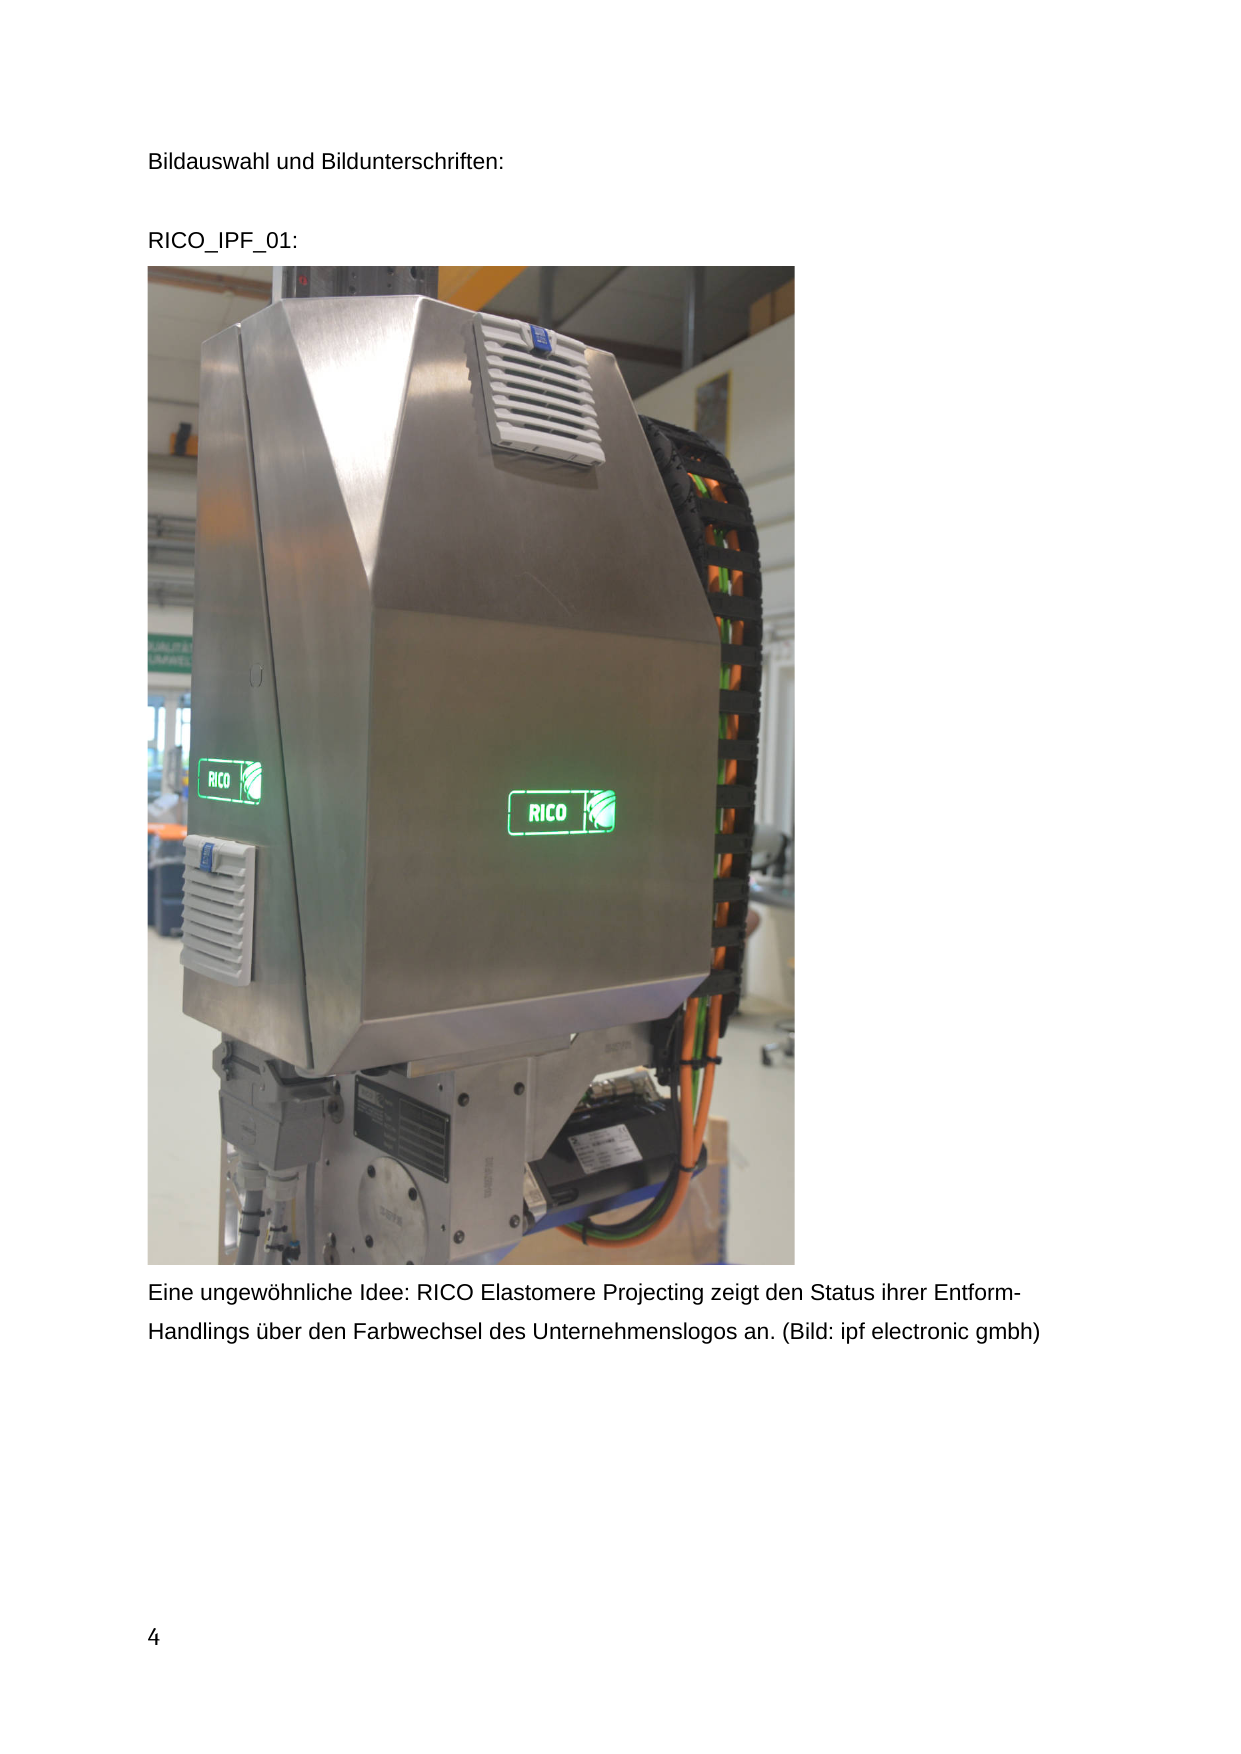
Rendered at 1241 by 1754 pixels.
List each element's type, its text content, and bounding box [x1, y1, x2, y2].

text RICO_IPF_01: [148, 227, 1093, 253]
text Eine ungewöhnliche Idee: RICO Elastomere Projecting zeigt den Status ihrer Entform-Handlings über den Farbwechsel des Unternehmenslogos an. (Bild: ipf electronic gmbh) [148, 1279, 1093, 1345]
text Bildauswahl und Bildunterschriften: [148, 148, 1093, 174]
picture [147, 266, 795, 1265]
